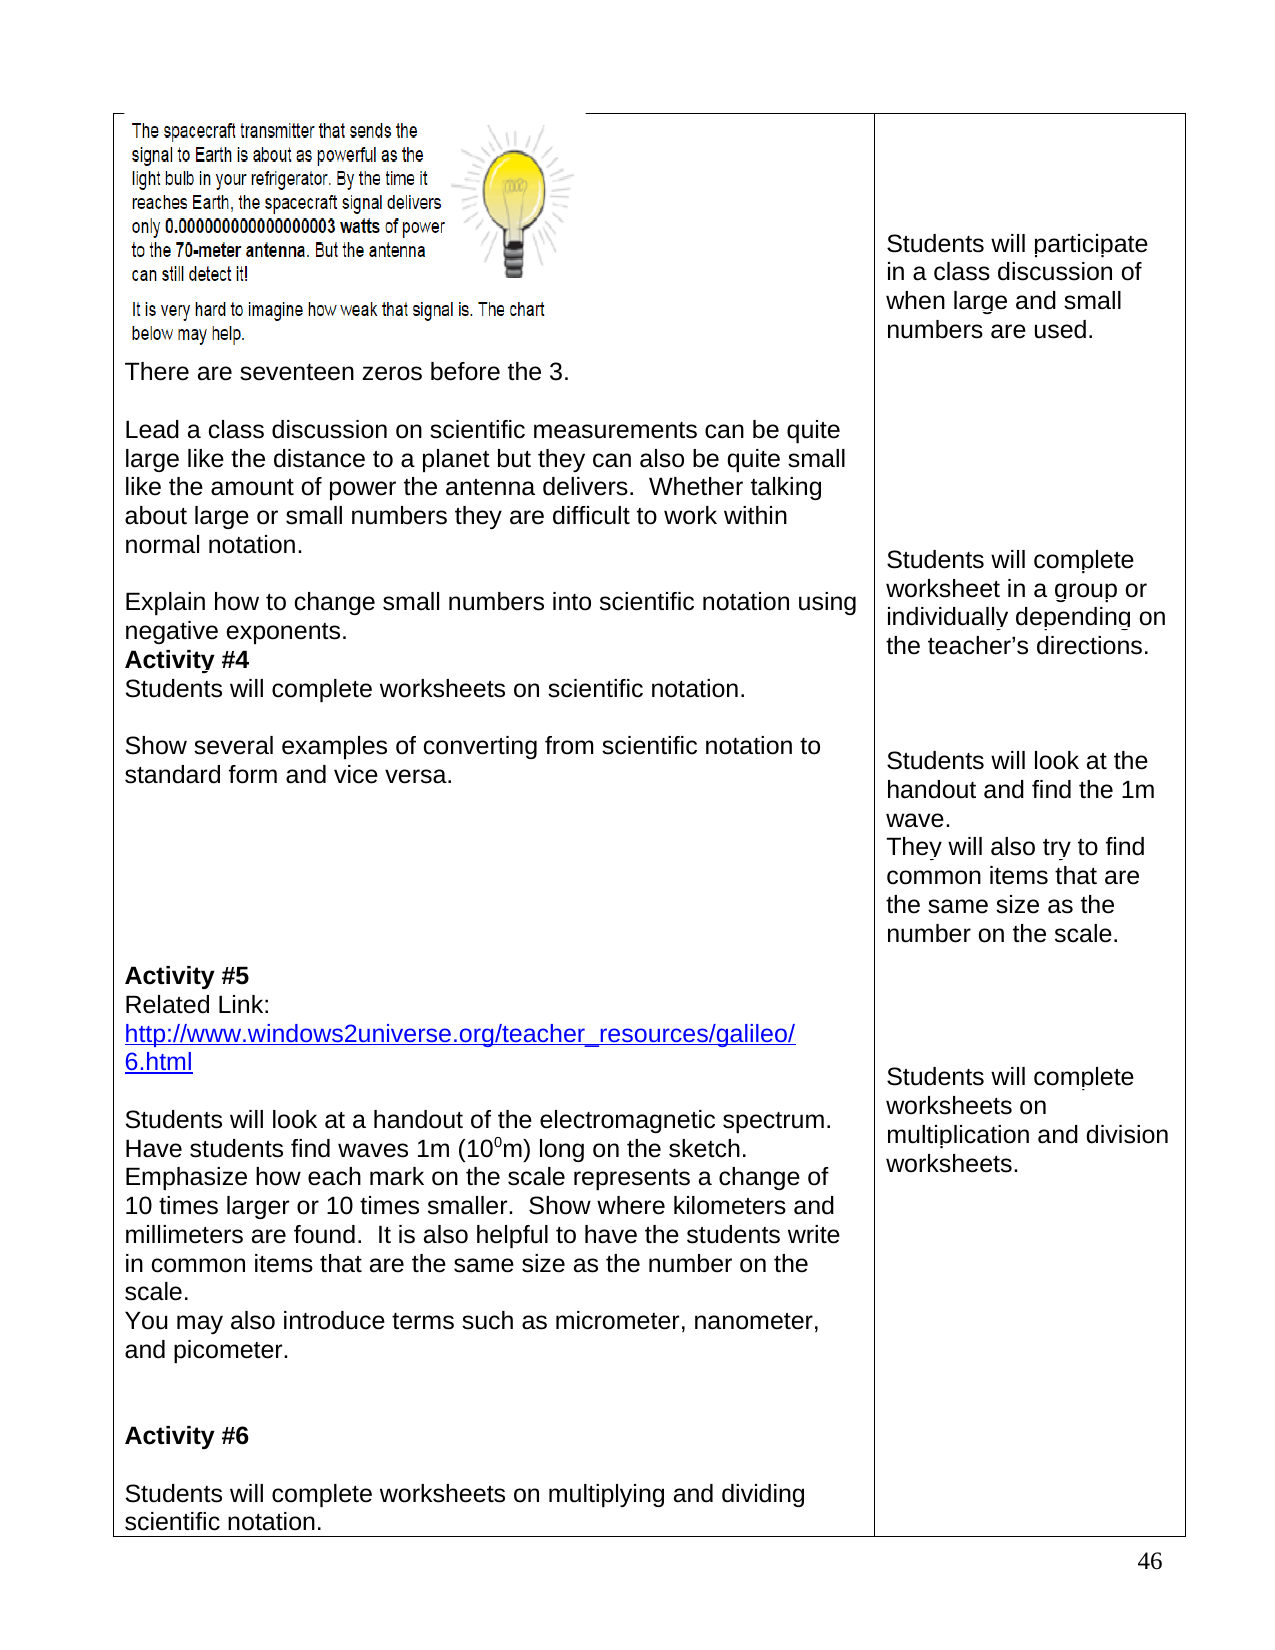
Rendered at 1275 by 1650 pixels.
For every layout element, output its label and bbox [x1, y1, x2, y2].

table_cell [114, 114, 874, 1536]
table_cell [875, 114, 1185, 1536]
picture [124, 113, 586, 358]
